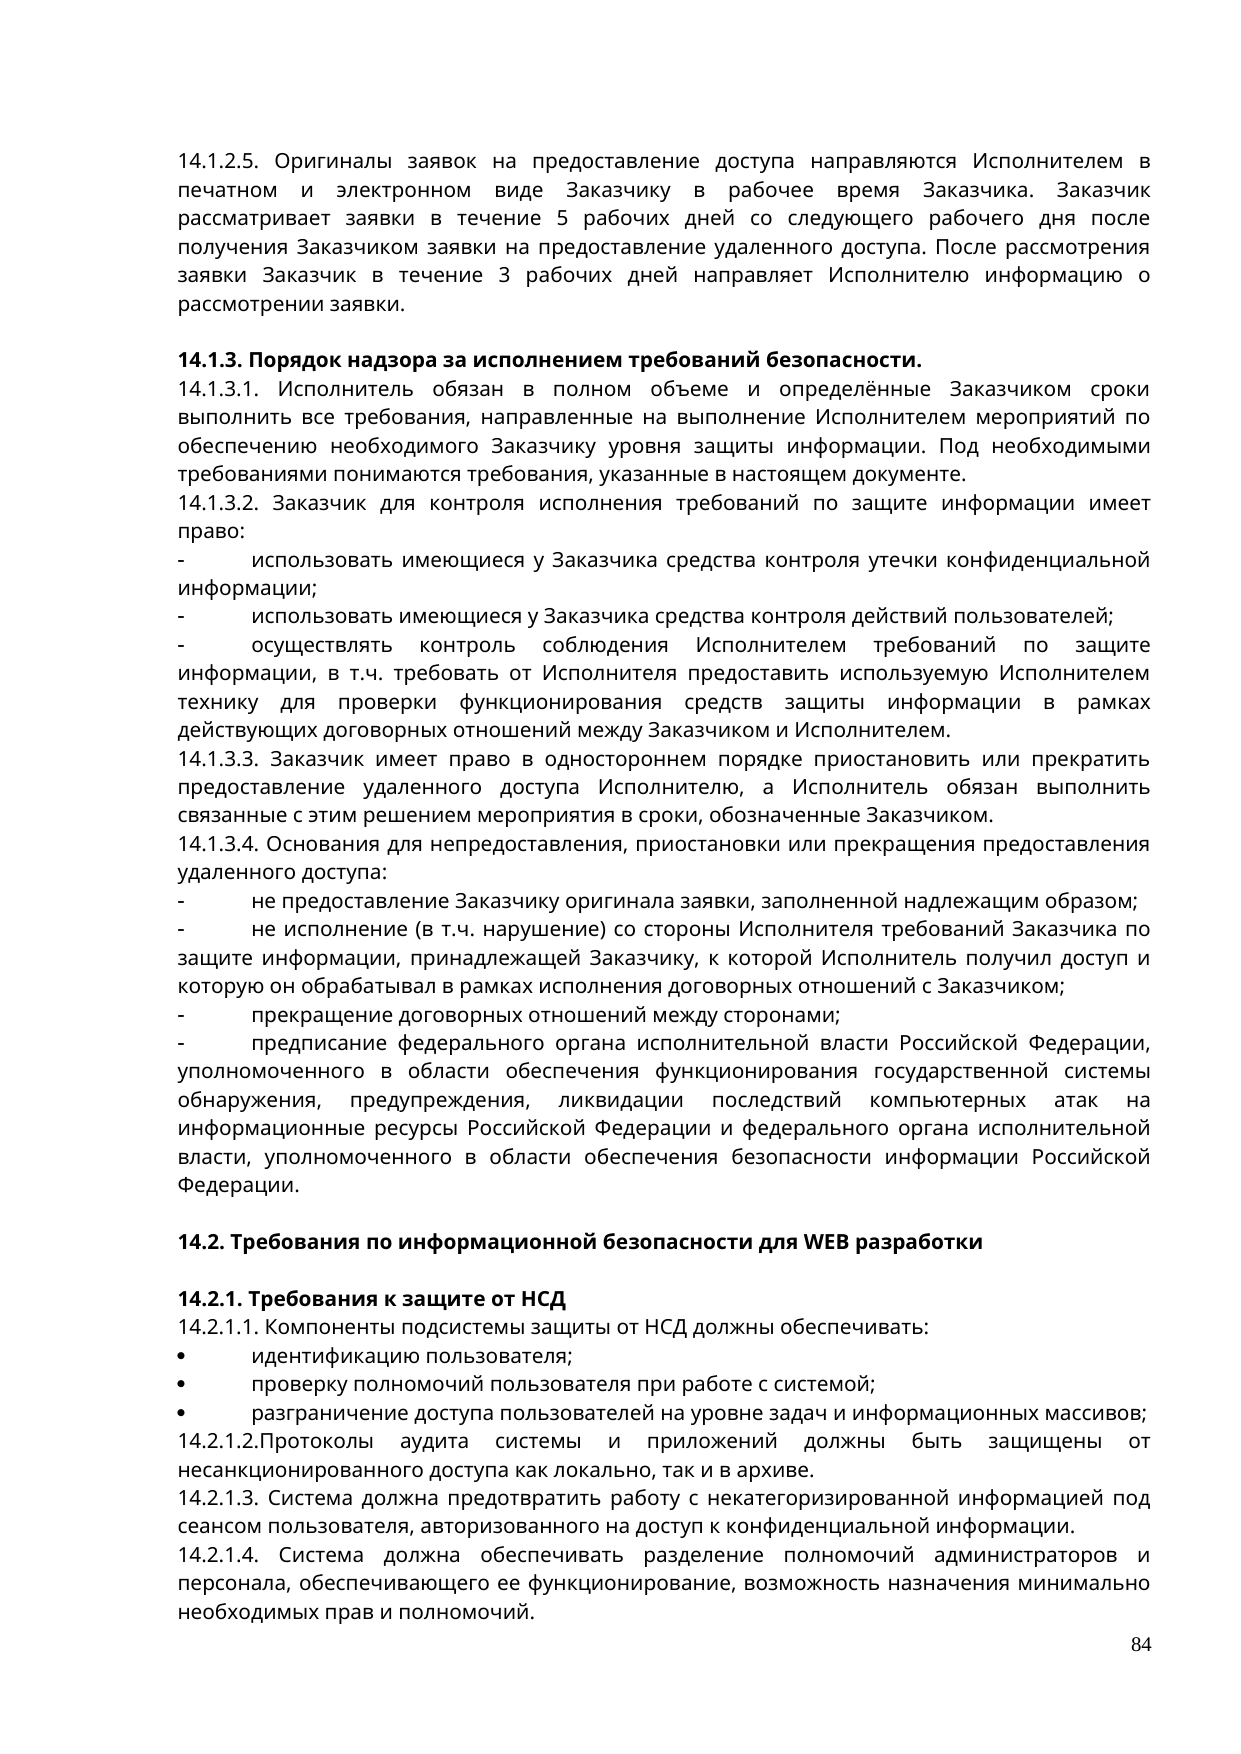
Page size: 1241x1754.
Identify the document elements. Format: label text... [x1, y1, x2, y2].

list использовать имеющиеся у Заказчика средства контроля действий пользователей; [177, 602, 1152, 630]
text 14.2.1.1. Компоненты подсистемы защиты от НСД должны обеспечивать: [177, 1312, 1152, 1341]
text 14.1.3.2. Заказчик для контроля исполнения требований по защите информации имеет право: [177, 488, 1152, 545]
list прекращение договорных отношений между сторонами; [177, 1000, 1152, 1028]
list идентификацию пользователя; [177, 1341, 1152, 1369]
subtitle 14.2. Требования по информационной безопасности для WEB разработки [177, 1227, 1152, 1256]
text 14.1.3. Порядок надзора за исполнением требований безопасности. [177, 346, 1152, 374]
text 14.1.2.5. Оригиналы заявок на предоставление доступа направляются Исполнителем в печатном и электронном виде Заказчику в рабочее время Заказчика. Заказчик рассматривает заявки в течение 5 рабочих дней со следующего рабочего дня после получения Заказчиком заявки на предоставление удаленного доступа. После рассмотрения заявки Заказчик в течение 3 рабочих дней направляет Исполнителю информацию о рассмотрении заявки. [177, 147, 1152, 317]
text 14.2.1.2.Протоколы аудита системы и приложений должны быть защищены от несанкционированного доступа как локально, так и в архиве. [177, 1426, 1152, 1483]
list не предоставление Заказчику оригинала заявки, заполненной надлежащим образом; [177, 886, 1152, 914]
list разграничение доступа пользователей на уровне задач и информационных массивов; [177, 1398, 1152, 1426]
text 14.1.3.1. Исполнитель обязан в полном объеме и определённые Заказчиком сроки выполнить все требования, направленные на выполнение Исполнителем мероприятий по обеспечению необходимого Заказчику уровня защиты информации. Под необходимыми требованиями понимаются требования, указанные в настоящем документе. [177, 374, 1152, 488]
list предписание федерального органа исполнительной власти Российской Федерации, уполномоченного в области обеспечения функционирования государственной системы обнаружения, предупреждения, ликвидации последствий компьютерных атак на информационные ресурсы Российской Федерации и федерального органа исполнительной власти, уполномоченного в области обеспечения безопасности информации Российской Федерации. [177, 1028, 1152, 1199]
text 14.1.3.4. Основания для непредоставления, приостановки или прекращения предоставления удаленного доступа: [177, 829, 1152, 886]
list осуществлять контроль соблюдения Исполнителем требований по защите информации, в т.ч. требовать от Исполнителя предоставить используемую Исполнителем технику для проверки функционирования средств защиты информации в рамках действующих договорных отношений между Заказчиком и Исполнителем. [177, 630, 1152, 744]
list не исполнение (в т.ч. нарушение) со стороны Исполнителя требований Заказчика по защите информации, принадлежащей Заказчику, к которой Исполнитель получил доступ и которую он обрабатывал в рамках исполнения договорных отношений с Заказчиком; [177, 914, 1152, 1000]
list использовать имеющиеся у Заказчика средства контроля утечки конфиденциальной информации; [177, 545, 1152, 602]
text 14.2.1.4. Система должна обеспечивать разделение полномочий администраторов и персонала, обеспечивающего ее функционирование, возможность назначения минимально необходимых прав и полномочий. [177, 1540, 1152, 1625]
text 14.1.3.3. Заказчик имеет право в одностороннем порядке приостановить или прекратить предоставление удаленного доступа Исполнителю, а Исполнитель обязан выполнить связанные с этим решением мероприятия в сроки, обозначенные Заказчиком. [177, 744, 1152, 829]
text 14.2.1. Требования к защите от НСД [177, 1284, 1152, 1312]
text 14.2.1.3. Система должна предотвратить работу с некатегоризированной информацией под сеансом пользователя, авторизованного на доступ к конфиденциальной информации. [177, 1483, 1152, 1540]
list проверку полномочий пользователя при работе с системой; [177, 1369, 1152, 1398]
